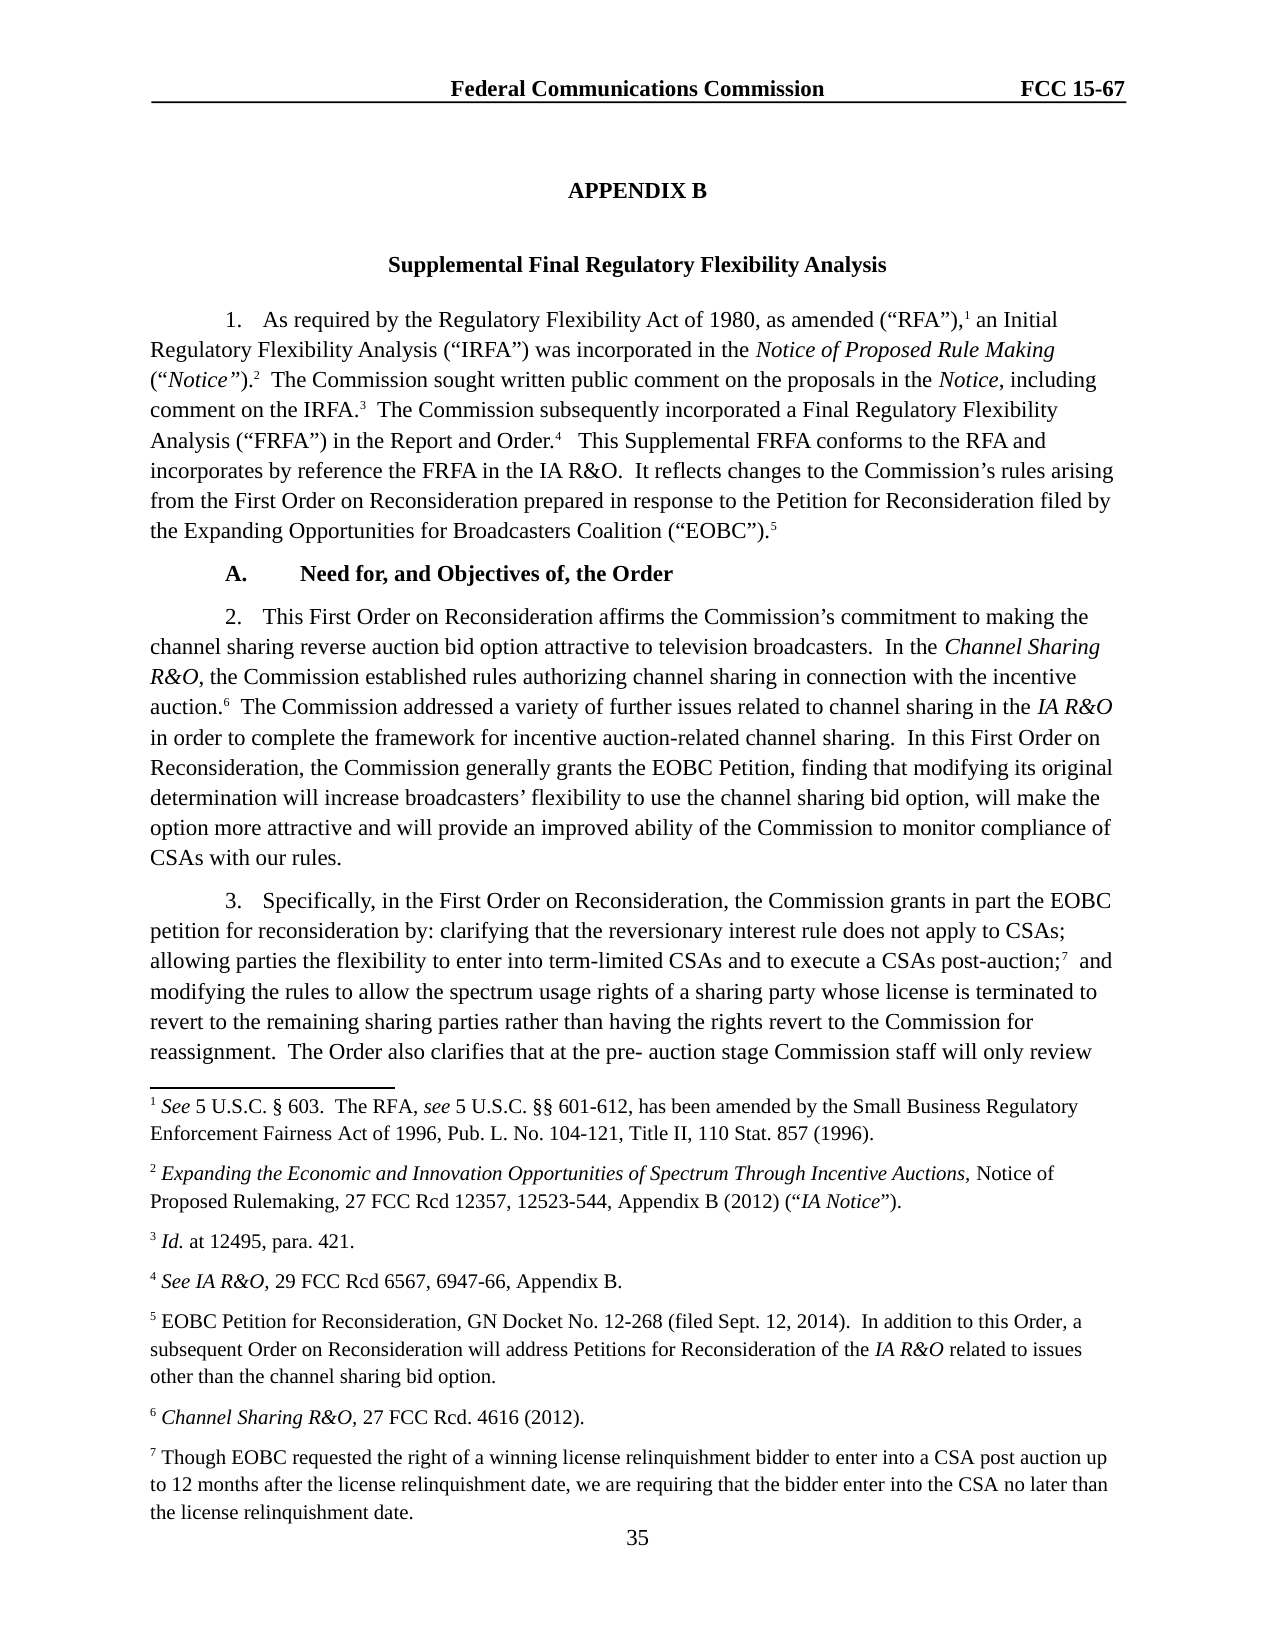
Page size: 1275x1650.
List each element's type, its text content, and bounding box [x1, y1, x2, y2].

list Need for, and Objectives of, the Order [225, 560, 1125, 586]
text Supplemental Final Regulatory Flexibility Analysis [150, 251, 1125, 277]
list This First Order on Reconsideration affirms the Commission’s commitment to making the channel sharing reverse auction bid option attractive to television broadcasters. In the Channel Sharing R&O, the Commission established rules authorizing channel sharing in connection with the incentive auction. The Commission addressed a variety of further issues related to channel sharing in the IA R&O in order to complete the framework for incentive auction-related channel sharing. In this First Order on Reconsideration, the Commission generally grants the EOBC Petition, finding that modifying its original determination will increase broadcasters’ flexibility to use the channel sharing bid option, will make the option more attractive and will provide an improved ability of the Commission to monitor compliance of CSAs with our rules. [150, 603, 1125, 871]
text APPENDIX B [150, 177, 1125, 203]
list Specifically, in the First Order on Reconsideration, the Commission grants in part the EOBC petition for reconsideration by: clarifying that the reversionary interest rule does not apply to CSAs; allowing parties the flexibility to enter into term-limited CSAs and to execute a CSAs post-auction; and modifying the rules to allow the spectrum usage rights of a sharing party whose license is terminated to revert to the remaining sharing parties rather than having the rights revert to the Commission for reassignment. The Order also clarifies that at the pre- auction stage Commission staff will only review CSAs to determine whether the bidder qualifies for the anti-collusion rule exception. To allow review for compliance with Commission rules, the Order requires that a channel sharee file a construction permit application, including a copy of the CSA, after the auction. Most notably, the flexibility granted herein will make it easier for entities such as small businesses and non- commercial education stations to avail themselves of the opportunity to channel share as part of the incentive auction. [150, 887, 1125, 1064]
list As required by the Regulatory Flexibility Act of 1980, as amended (“RFA”), an Initial Regulatory Flexibility Analysis (“IRFA”) was incorporated in the Notice of Proposed Rule Making (“Notice”). The Commission sought written public comment on the proposals in the Notice, including comment on the IRFA. The Commission subsequently incorporated a Final Regulatory Flexibility Analysis (“FRFA”) in the Report and Order. This Supplemental FRFA conforms to the RFA and incorporates by reference the FRFA in the IA R&O. It reflects changes to the Commission’s rules arising from the First Order on Reconsideration prepared in response to the Petition for Reconsideration filed by the Expanding Opportunities for Broadcasters Coalition (“EOBC”). [150, 306, 1125, 544]
